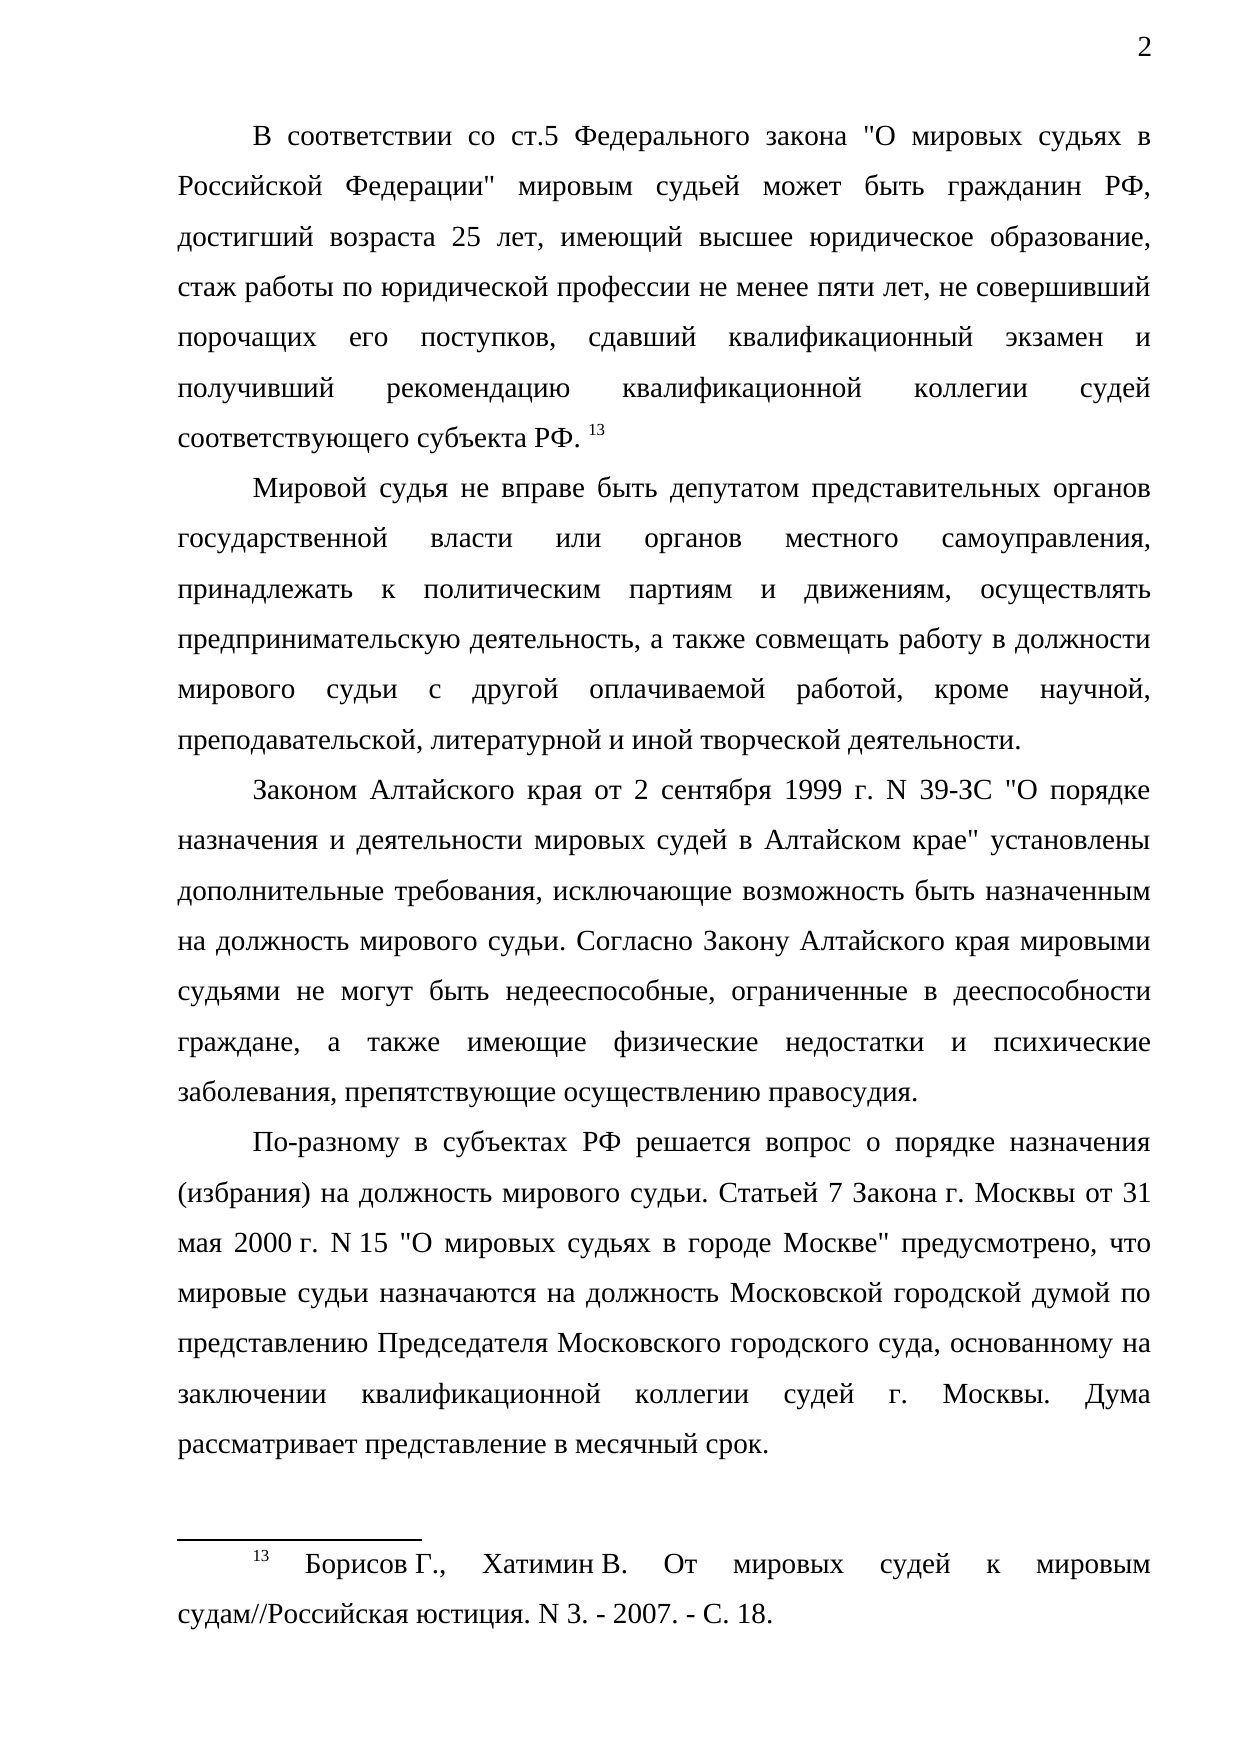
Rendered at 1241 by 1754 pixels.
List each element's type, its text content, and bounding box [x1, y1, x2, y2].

text В соответствии со ст.5 Федерального закона "О мировых судьях в Российской Федерации" мировым судьей может быть гражданин РФ, достигший возраста 25 лет, имеющий высшее юридическое образование, стаж работы по юридической профессии не менее пяти лет, не совершивший порочащих его поступков, сдавший квалификационный экзамен и получивший рекомендацию квалификационной коллегии судей соответствующего субъекта РФ. [177, 118, 1152, 453]
text По-разному в субъектах РФ решается вопрос о порядке назначения (избрания) на должность мирового судьи. Статьей 7 Закона г. Москвы от 31 мая 2000 г. N 15 "О мировых судьях в городе Москве" предусмотрено, что мировые судьи назначаются на должность Московской городской думой по представлению Председателя Московского городского суда, основанному на заключении квалификационной коллегии судей г. Москвы. Дума рассматривает представление в месячный срок. [177, 1124, 1152, 1460]
text Мировой судья не вправе быть депутатом представительных органов государственной власти или органов местного самоуправления, принадлежать к политическим партиям и движениям, осуществлять предпринимательскую деятельность, а также совмещать работу в должности мирового судьи с другой оплачиваемой работой, кроме научной, преподавательской, литературной и иной творческой деятельности. [177, 470, 1152, 755]
text Законом Алтайского края от 2 сентября 1999 г. N 39-ЗС "О порядке назначения и деятельности мировых судей в Алтайском крае" установлены дополнительные требования, исключающие возможность быть назначенным на должность мирового судьи. Согласно Закону Алтайского края мировыми судьями не могут быть недееспособные, ограниченные в дееспособности граждане, а также имеющие физические недостатки и психические заболевания, препятствующие осуществлению правосудия. [177, 772, 1152, 1108]
